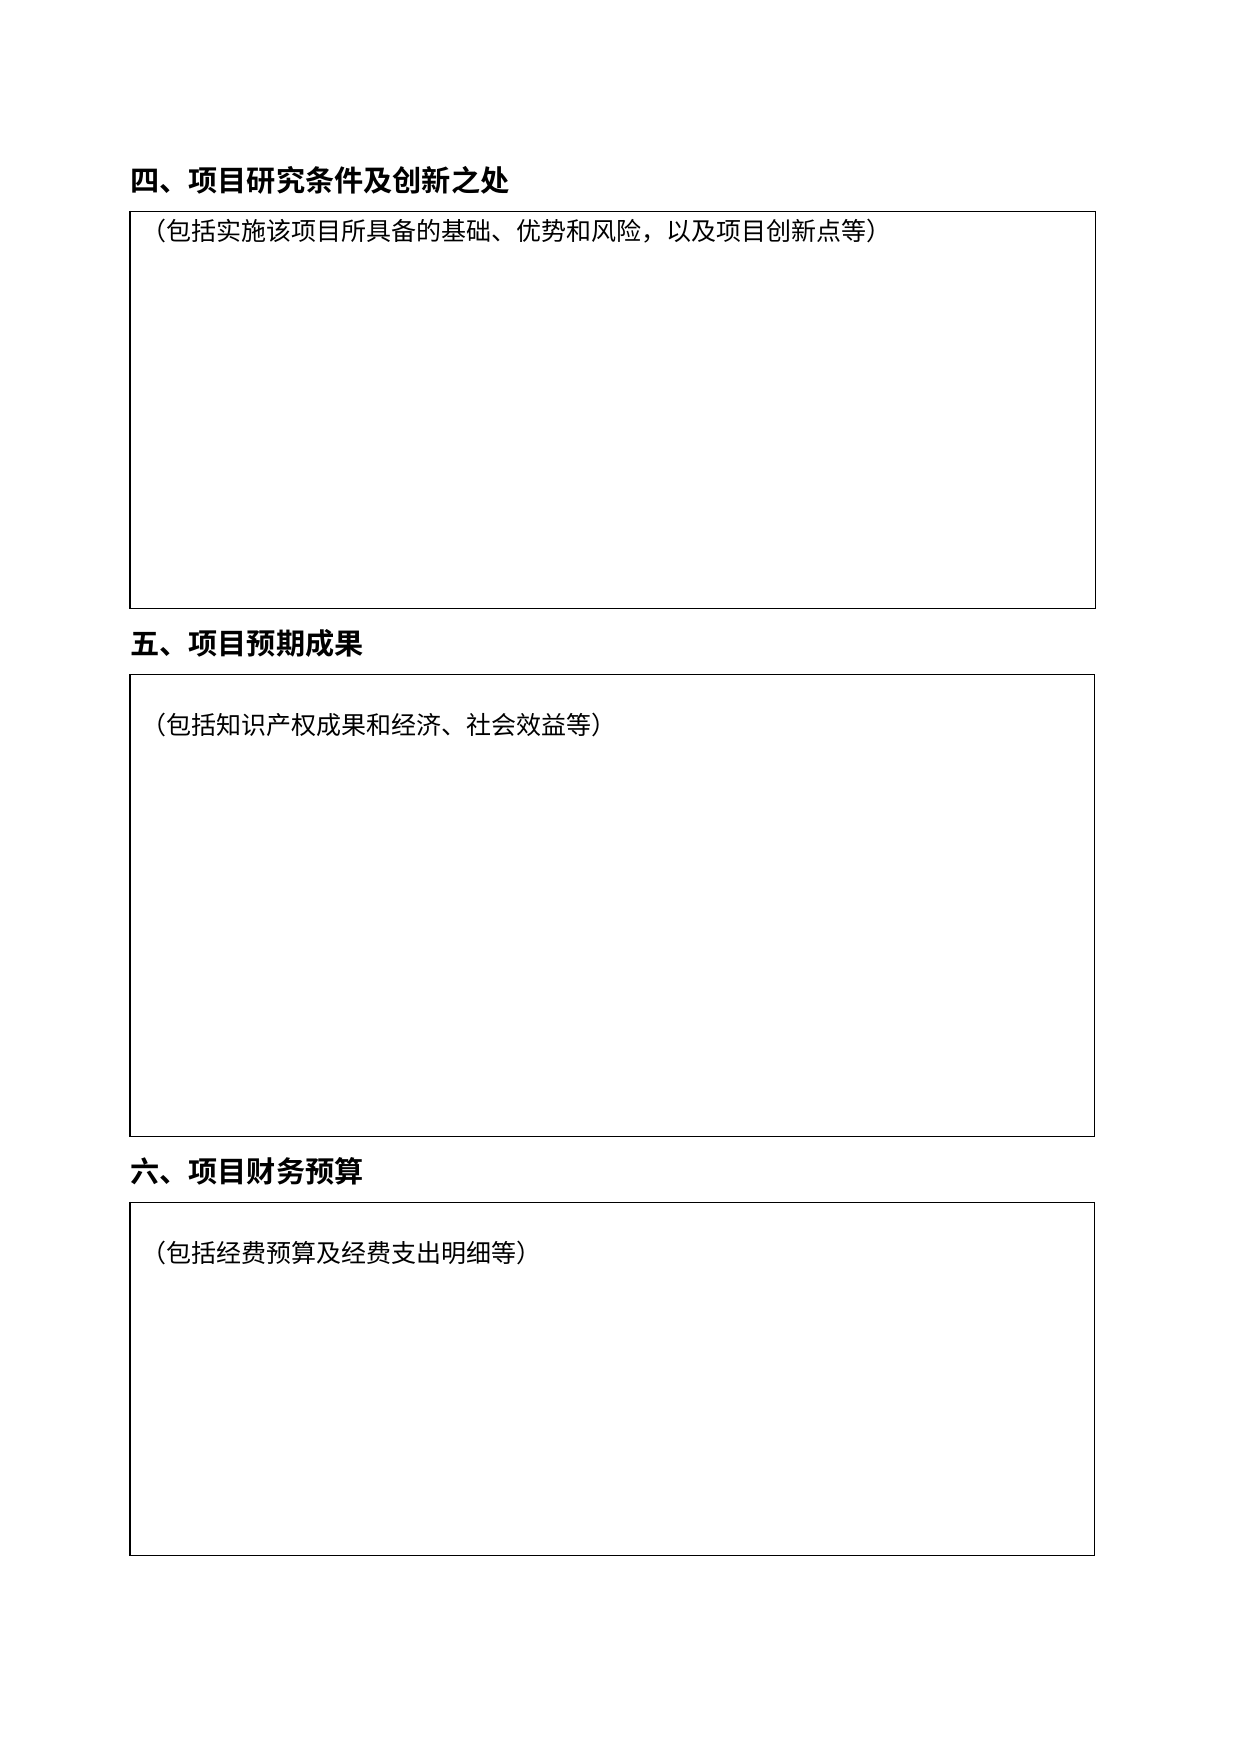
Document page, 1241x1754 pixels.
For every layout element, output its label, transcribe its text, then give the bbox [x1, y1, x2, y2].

table_header （包括知识产权成果和经济、社会效益等） [131, 675, 1094, 1136]
text 六、项目财务预算 [130, 1137, 1151, 1202]
table_header （包括经费预算及经费支出明细等） [131, 1203, 1094, 1555]
text 五、项目预期成果 [130, 609, 1151, 674]
text 四、项目研究条件及创新之处 [130, 146, 1151, 211]
table_header （包括实施该项目所具备的基础、优势和风险，以及项目创新点等） [131, 212, 1095, 608]
